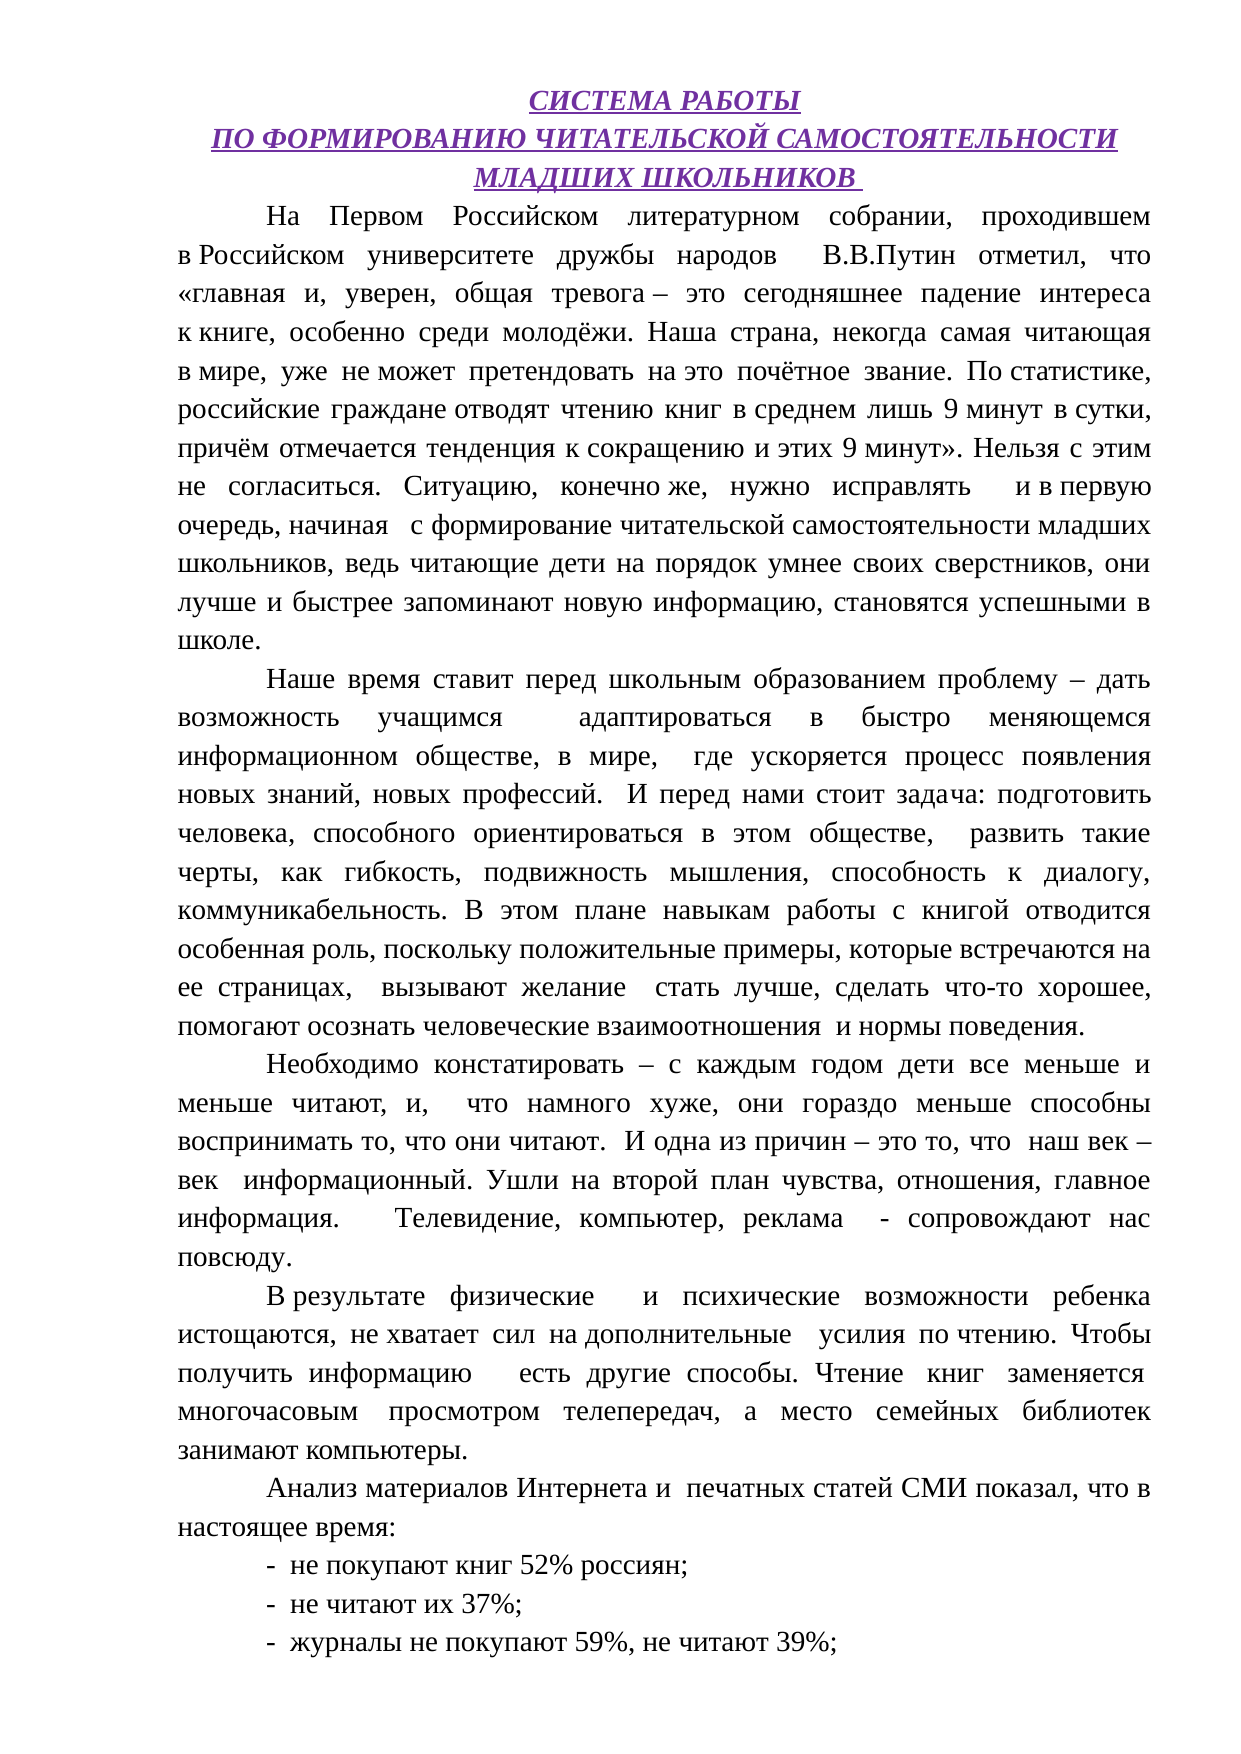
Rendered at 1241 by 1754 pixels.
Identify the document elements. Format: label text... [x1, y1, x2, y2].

text Необходимо констатировать – с каждым годом дети все меньше и меньше читают, и, что намного хуже, они гораздо меньше способны воспринимать то, что они читают. И одна из причин – это то, что наш век – век информационный. Ушли на второй план чувства, отношения, главное информация. Телевидение, компьютер, реклама - сопровождают нас повсюду. [177, 1046, 1152, 1273]
text - журналы не покупают 59%, не читают 39%; [177, 1624, 1152, 1658]
text - не покупают книг 52% россиян; [177, 1547, 1152, 1581]
text Анализ материалов Интернета и печатных статей СМИ показал, что в настоящее время: [177, 1470, 1152, 1542]
text В результате физические и психические возможности ребенка истощаются, не хватает сил на дополнительные усилия по чтению. Чтобы получить информацию есть другие способы. Чтение книг заменяется многочасовым просмотром телепередач, а место семейных библиотек занимают компьютеры. [177, 1278, 1152, 1465]
text СИСТЕМА РАБОТЫ ПО ФОРМИРОВАНИЮ ЧИТАТЕЛЬСКОЙ САМОСТОЯТЕЛЬНОСТИ МЛАДШИХ ШКОЛЬНИКОВ [177, 83, 1152, 193]
text Наше время ставит перед школьным образованием проблему – дать возможность учащимся адаптироваться в быстро меняющемся информационном обществе, в мире, где ускоряется процесс появления новых знаний, новых профессий. И перед нами стоит задача: подготовить человека, способного ориентироваться в этом обществе, развить такие черты, как гибкость, подвижность мышления, способность к диалогу, коммуникабельность. В этом плане навыкам работы с книгой отводится особенная роль, поскольку положительные примеры, которые встречаются на ее страницах, вызывают желание стать лучше, сделать что-то хорошее, помогают осознать человеческие взаимоотношения и нормы поведения. [177, 661, 1152, 1041]
text - не читают их 37%; [177, 1586, 1152, 1619]
text На Первом Российском литературном собрании, проходившем в Российском университете дружбы народов В.В.Путин отметил, что «главная и, уверен, общая тревога – это сегодняшнее падение интереса к книге, особенно среди молодёжи. Наша страна, некогда самая читающая в мире, уже не может претендовать на это почётное звание. По статистике, российские граждане отводят чтению книг в среднем лишь 9 минут в сутки, причём отмечается тенденция к сокращению и этих 9 минут». Нельзя с этим не согласиться. Ситуацию, конечно же, нужно исправлять и в первую очередь, начиная с формирование читательской самостоятельности младших школьников, ведь читающие дети на порядок умнее своих сверстников, они лучше и быстрее запоминают новую информацию, становятся успешными в школе. [177, 198, 1152, 656]
